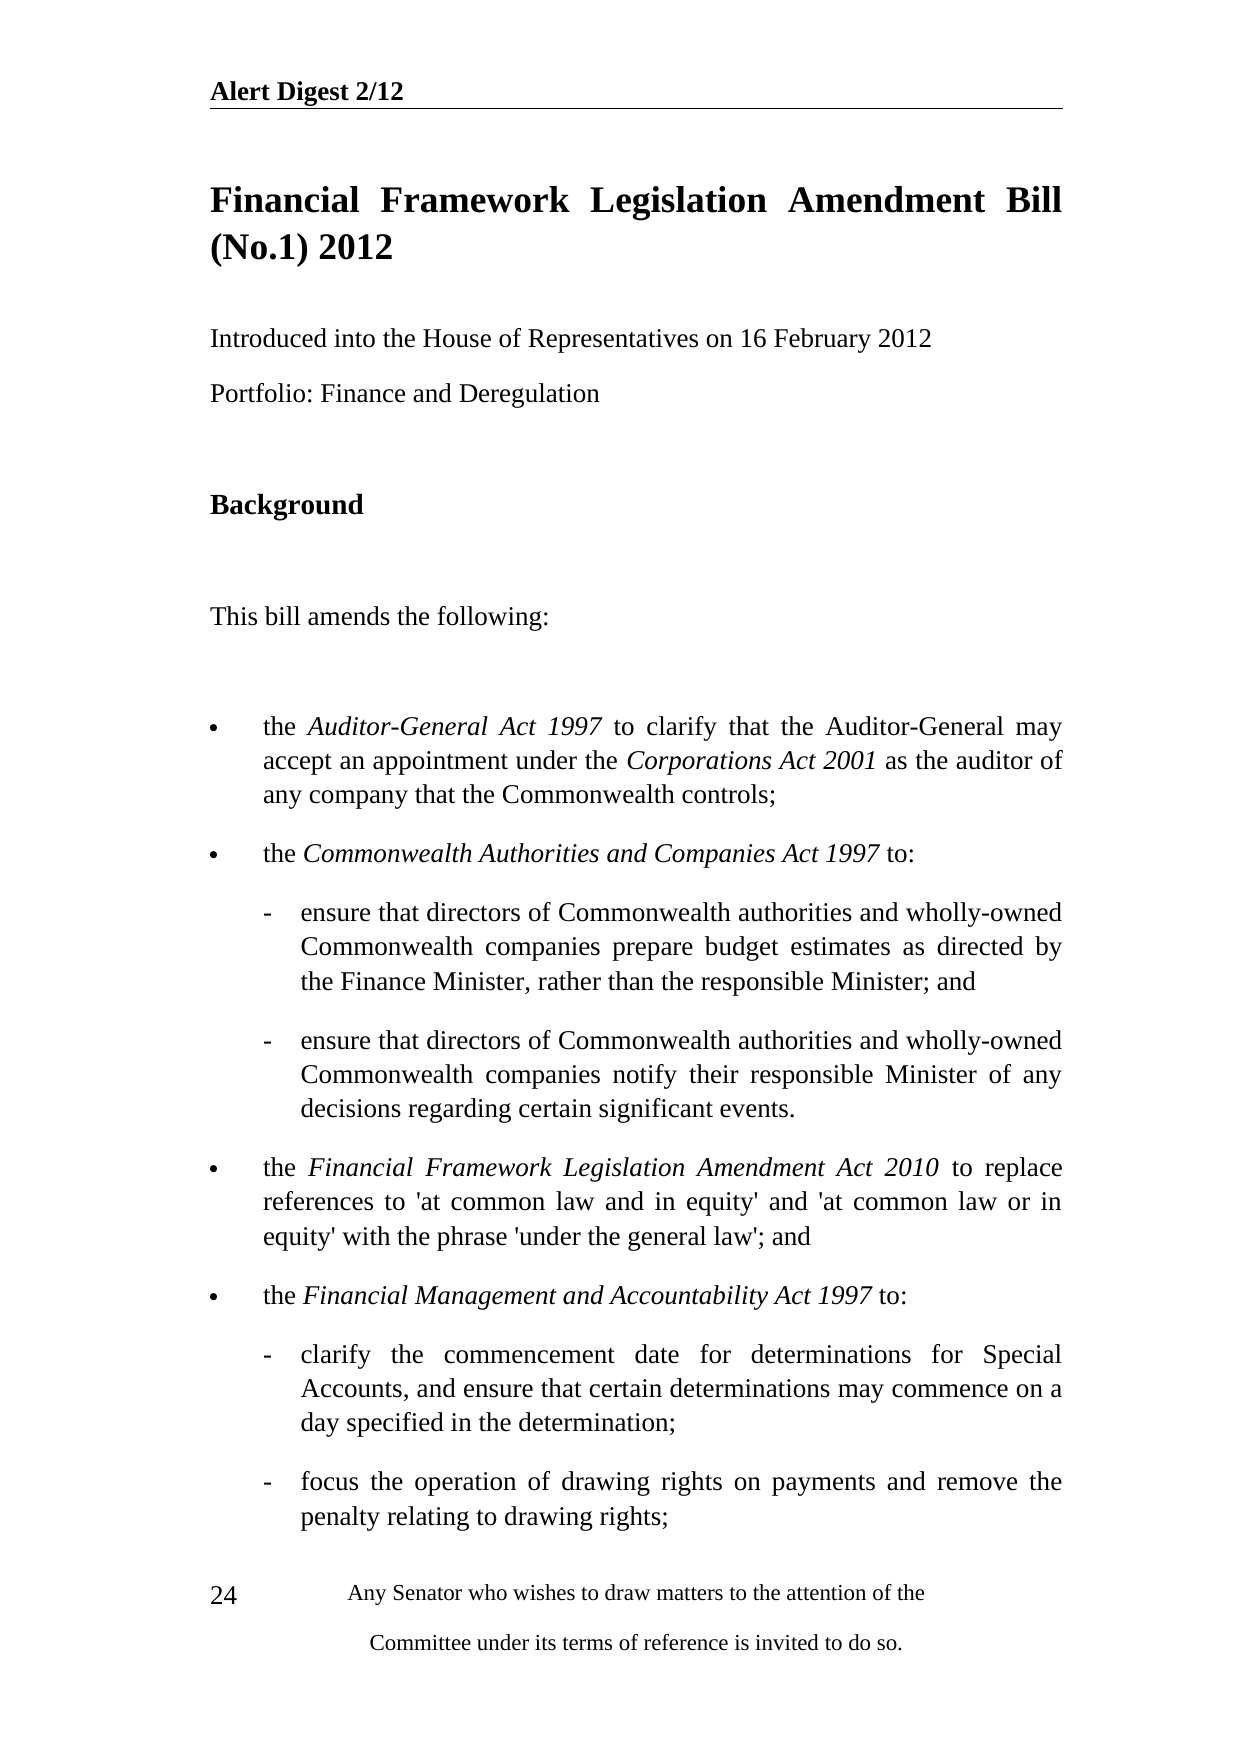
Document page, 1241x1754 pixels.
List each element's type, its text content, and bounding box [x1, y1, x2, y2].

text the Auditor-General Act 1997 to clarify that the Auditor-General may accept an appointment under the Corporations Act 2001 as the auditor of any company that the Commonwealth controls; [210, 710, 1063, 809]
text Financial Framework Legislation Amendment Bill (No.1) 2012 [210, 177, 1063, 268]
text the Commonwealth Authorities and Companies Act 1997 to: [210, 837, 1063, 868]
text Introduced into the House of Representatives on 16 February 2012 [210, 322, 1063, 353]
text the Financial Framework Legislation Amendment Act 2010 to replace references to 'at common law and in equity' and 'at common law or in equity' with the phrase 'under the general law'; and [210, 1151, 1063, 1251]
list focus the operation of drawing rights on payments and remove the penalty relating to drawing rights; [263, 1466, 1063, 1531]
text the Financial Management and Accountability Act 1997 to: [210, 1279, 1063, 1310]
list clarify the commencement date for determinations for Special Accounts, and ensure that certain determinations may commence on a day specified in the determination; [263, 1338, 1063, 1437]
list ensure that directors of Commonwealth authorities and wholly-owned Commonwealth companies notify their responsible Minister of any decisions regarding certain significant events. [263, 1024, 1063, 1123]
text This bill amends the following: [210, 600, 1063, 631]
text Portfolio: Finance and Deregulation [210, 377, 1063, 408]
text Background [210, 487, 1063, 521]
list ensure that directors of Commonwealth authorities and wholly-owned Commonwealth companies prepare budget estimates as directed by the Finance Minister, rather than the responsible Minister; and [263, 896, 1063, 996]
